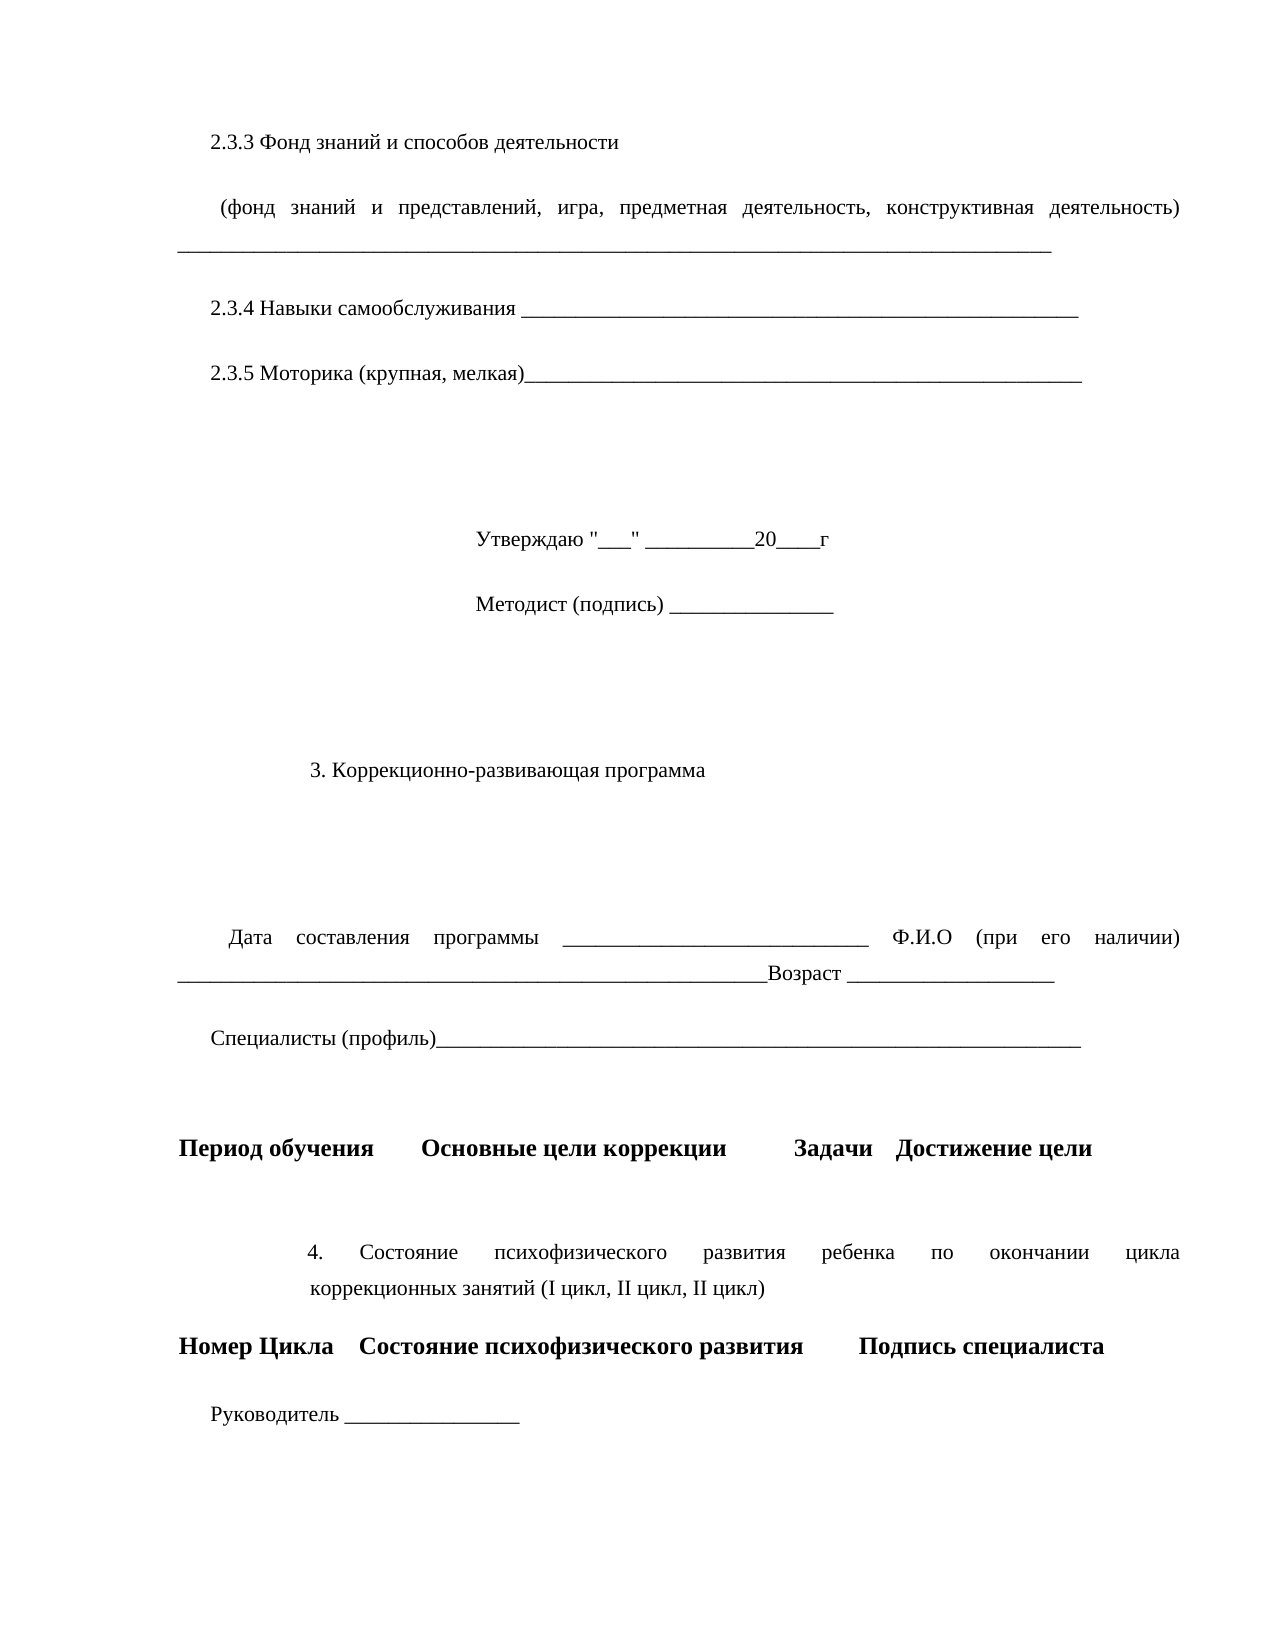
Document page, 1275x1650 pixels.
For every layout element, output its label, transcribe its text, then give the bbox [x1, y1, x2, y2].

text Специалисты (профиль)___________________________________________________________ [177, 1014, 1186, 1050]
table_header Основные цели коррекции [419, 1132, 792, 1163]
text Дата составления программы ____________________________ Ф.И.О (при его наличии) ______________________________________________________Возраст ___________________ [177, 913, 1186, 985]
table_header Достижение цели [894, 1132, 1138, 1163]
text (фонд знаний и представлений, игра, предметная деятельность, конструктивная деятельность) ________________________________________________________________________________ [177, 183, 1186, 255]
text Методист (подпись) _______________ [177, 581, 1186, 617]
table_header Номер Цикла [177, 1330, 357, 1362]
text 4. Состояние психофизического развития ребенка по окончании цикла коррекционных занятий (I цикл, II цикл, II цикл) [177, 1229, 1186, 1301]
table_header Период обучения [177, 1132, 419, 1163]
text Утверждаю "___" __________20____г [177, 516, 1186, 551]
text 2.3.4 Навыки самообслуживания ___________________________________________________ [177, 284, 1186, 320]
text 2.3.5 Моторика (крупная, мелкая)___________________________________________________ [177, 349, 1186, 385]
table_header Подпись специалиста [857, 1330, 1138, 1362]
table_header Задачи [792, 1132, 894, 1163]
text Руководитель ________________ [177, 1391, 1186, 1427]
table_header Состояние психофизического развития [357, 1330, 857, 1362]
text 3. Коррекционно-развивающая программа [177, 747, 1186, 783]
text 2.3.3 Фонд знаний и способов деятельности [177, 118, 1186, 154]
